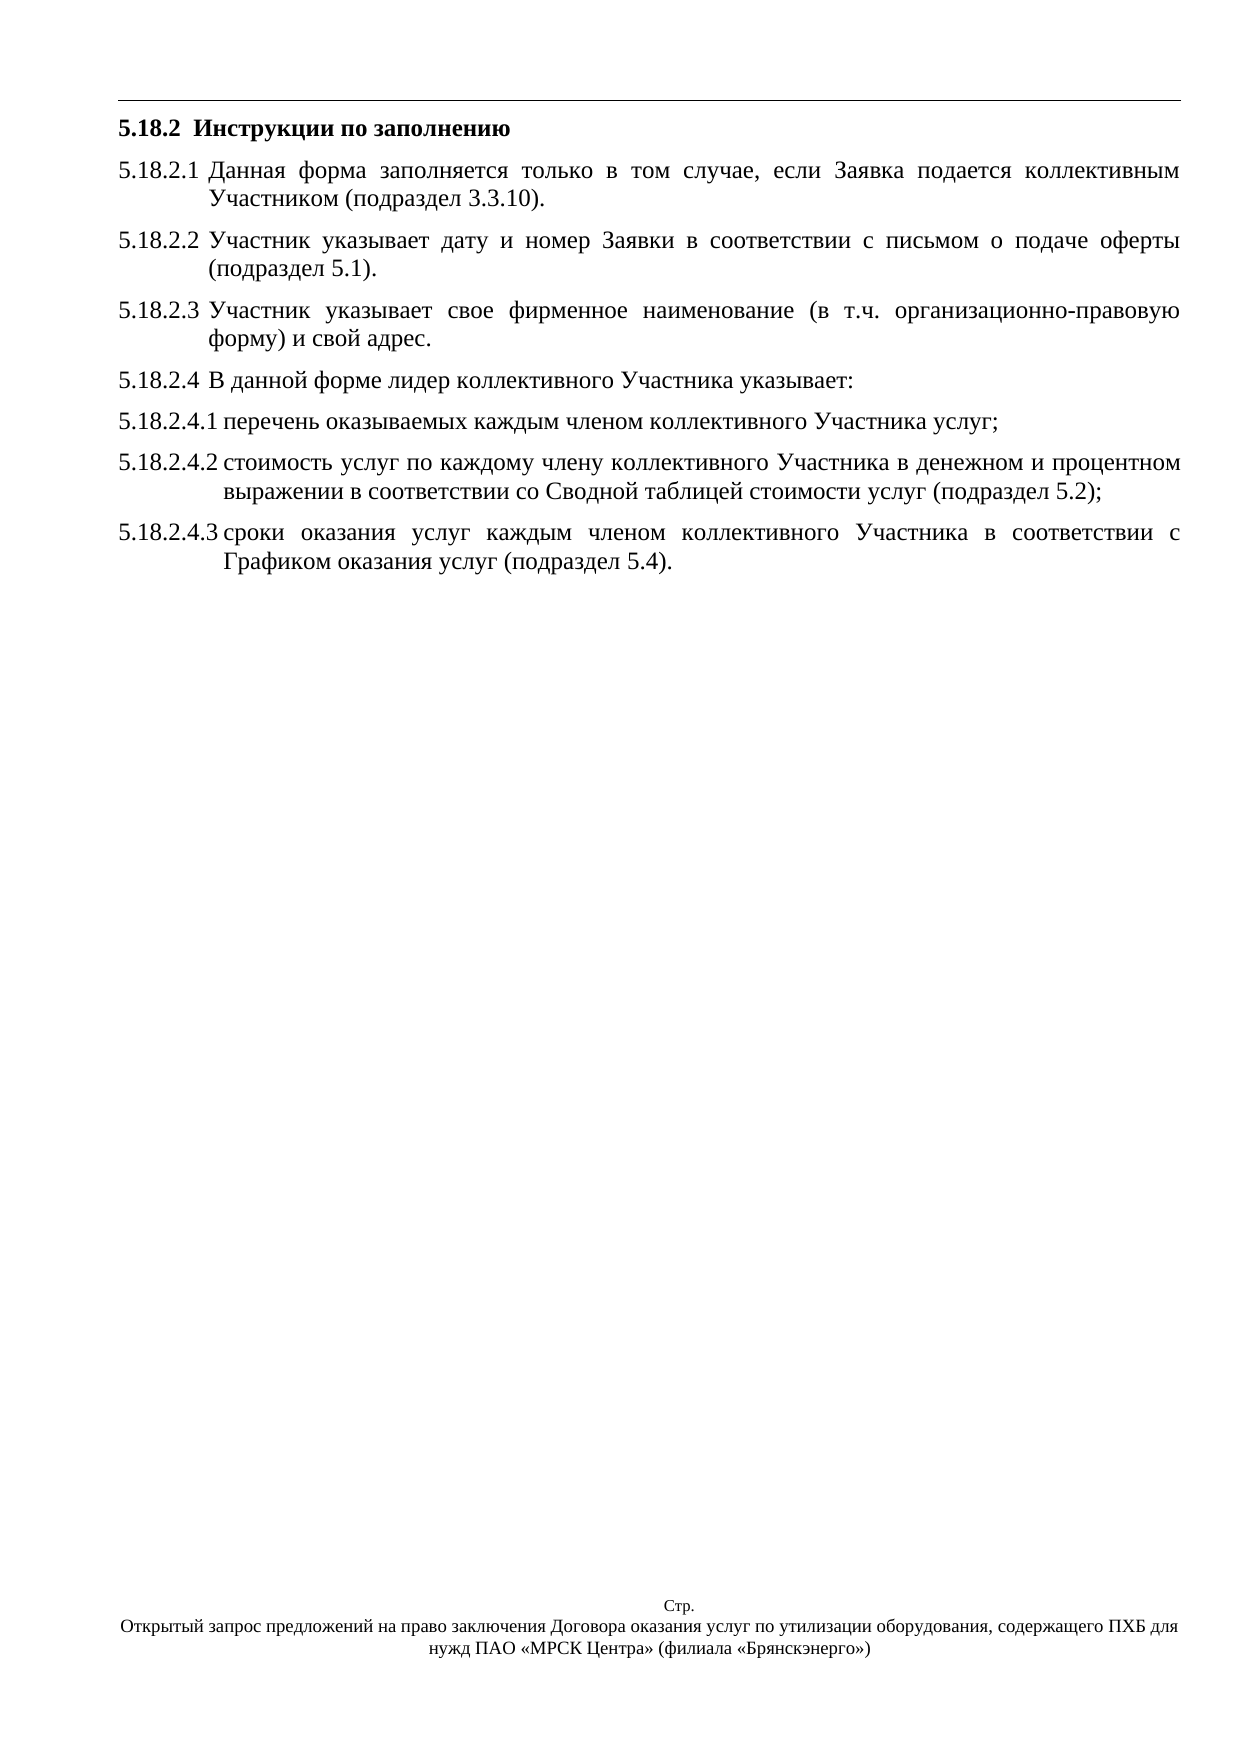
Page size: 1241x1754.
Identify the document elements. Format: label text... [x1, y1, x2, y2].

subtitle Инструкции по заполнению [118, 113, 1181, 142]
list Участник указывает дату и номер Заявки в соответствии с письмом о подаче оферты (подраздел 5.1). [118, 225, 1181, 282]
list сроки оказания услуг каждым членом коллективного Участника в соответствии с Графиком оказания услуг (подраздел 5.4). [118, 517, 1181, 575]
list В данной форме лидер коллективного Участника указывает: [118, 365, 1181, 393]
list стоимость услуг по каждому члену коллективного Участника в денежном и процентном выражении в соответствии со Сводной таблицей стоимости услуг (подраздел 5.2); [118, 447, 1181, 505]
list Участник указывает свое фирменное наименование (в т.ч. организационно-правовую форму) и свой адрес. [118, 295, 1181, 352]
list перечень оказываемых каждым членом коллективного Участника услуг; [118, 406, 1181, 435]
list Данная форма заполняется только в том случае, если Заявка подается коллективным Участником (подраздел 3.3.10). [118, 155, 1181, 212]
